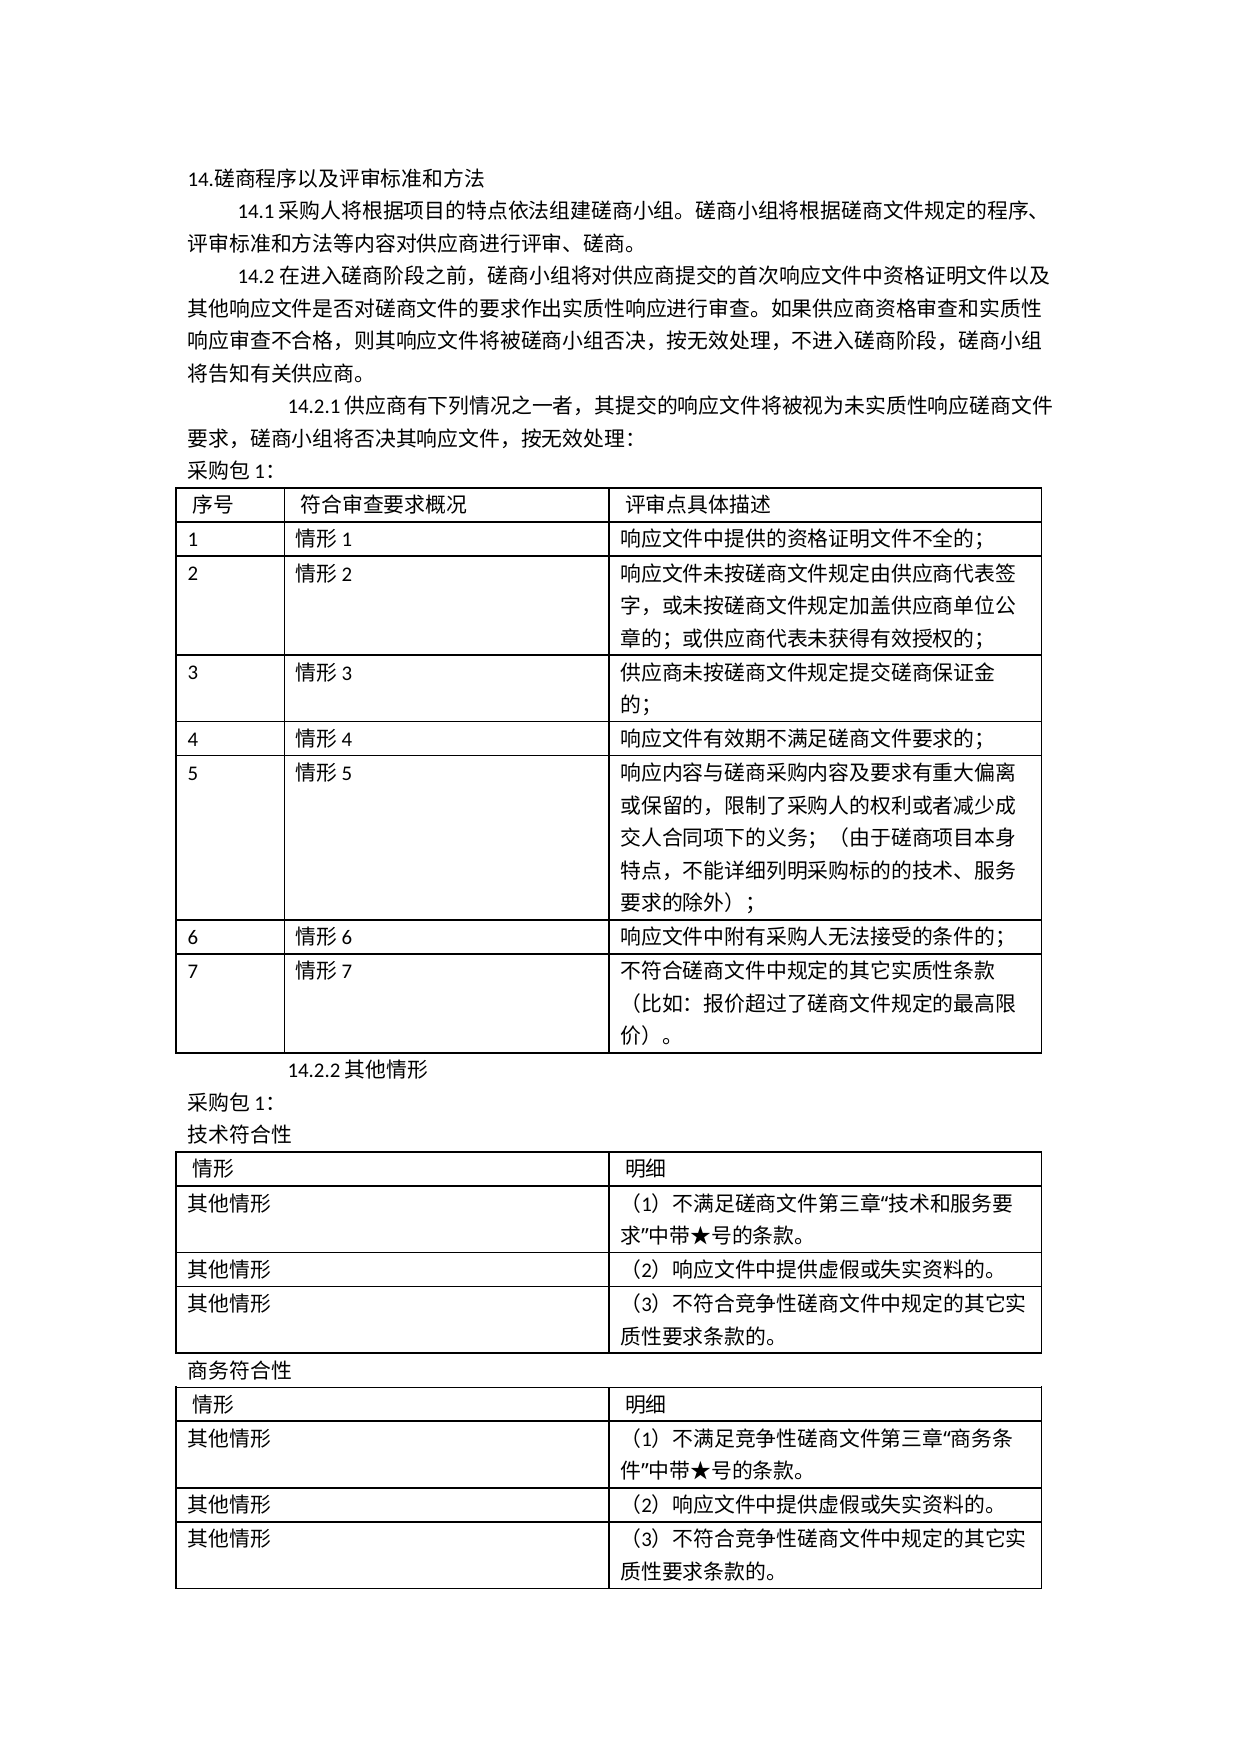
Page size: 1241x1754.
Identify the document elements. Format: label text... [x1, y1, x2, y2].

table_cell 不符合磋商文件中规定的其它实质性条款（比如：报价超过了磋商文件规定的最高限价）。 [610, 955, 1041, 1052]
table_header 符合审查要求概况 [285, 489, 608, 521]
table_cell 其他情形 [177, 1489, 608, 1521]
table_header 情形 [177, 1153, 608, 1185]
table_cell （3）不符合竞争性磋商文件中规定的其它实质性要求条款的。 [610, 1287, 1041, 1352]
table_cell （2）响应文件中提供虚假或失实资料的。 [610, 1489, 1041, 1521]
table_cell 情形7 [285, 955, 608, 1052]
table_cell 其他情形 [177, 1187, 608, 1252]
table_cell 4 [177, 722, 284, 755]
table_cell 3 [177, 656, 284, 721]
text 14.2.1供应商有下列情况之一者，其提交的响应文件将被视为未实质性响应磋商文件要求，磋商小组将否决其响应文件，按无效处理： [187, 389, 1053, 454]
table_cell 情形5 [285, 756, 608, 919]
text 采购包1： [187, 454, 1053, 487]
table_cell 情形2 [285, 557, 608, 654]
table_header 明细 [610, 1388, 1041, 1420]
table_cell （2）响应文件中提供虚假或失实资料的。 [610, 1253, 1041, 1286]
table_cell 其他情形 [177, 1287, 608, 1352]
table_cell 1 [177, 523, 284, 555]
table_header 评审点具体描述 [610, 489, 1041, 521]
text 技术符合性 [187, 1118, 1053, 1151]
table_cell 响应文件未按磋商文件规定由供应商代表签字，或未按磋商文件规定加盖供应商单位公章的；或供应商代表未获得有效授权的； [610, 557, 1041, 654]
text 14.2.2其他情形 [187, 1053, 1053, 1086]
table_cell 其他情形 [177, 1523, 608, 1588]
table_cell 供应商未按磋商文件规定提交磋商保证金的； [610, 656, 1041, 721]
table_cell 响应内容与磋商采购内容及要求有重大偏离或保留的，限制了采购人的权利或者减少成交人合同项下的义务；（由于磋商项目本身特点，不能详细列明采购标的的技术、服务要求的除外）； [610, 756, 1041, 919]
table_cell （1）不满足竞争性磋商文件第三章“商务条件”中带★号的条款。 [610, 1422, 1041, 1487]
text 14.磋商程序以及评审标准和方法 [187, 162, 1053, 194]
table_cell 其他情形 [177, 1253, 608, 1286]
table_cell 响应文件有效期不满足磋商文件要求的； [610, 722, 1041, 755]
table_cell 其他情形 [177, 1422, 608, 1487]
text 采购包1： [187, 1086, 1053, 1118]
text 14.1采购人将根据项目的特点依法组建磋商小组。磋商小组将根据磋商文件规定的程序、评审标准和方法等内容对供应商进行评审、磋商。 [187, 194, 1053, 259]
table_cell 响应文件中附有采购人无法接受的条件的； [610, 921, 1041, 953]
text 14.2 在进入磋商阶段之前，磋商小组将对供应商提交的首次响应文件中资格证明文件以及其他响应文件是否对磋商文件的要求作出实质性响应进行审查。如果供应商资格审查和实质性响应审查不合格，则其响应文件将被磋商小组否决，按无效处理，不进入磋商阶段，磋商小组将告知有关供应商。 [187, 259, 1053, 389]
table_cell （1）不满足磋商文件第三章“技术和服务要求”中带★号的条款。 [610, 1187, 1041, 1252]
table_header 情形 [177, 1388, 608, 1420]
table_cell 情形4 [285, 722, 608, 755]
table_cell 情形1 [285, 523, 608, 555]
table_cell 2 [177, 557, 284, 654]
text 商务符合性 [187, 1354, 1053, 1386]
table_cell 5 [177, 756, 284, 919]
table_cell 情形3 [285, 656, 608, 721]
table_header 序号 [177, 489, 284, 521]
table_cell 情形6 [285, 921, 608, 953]
table_cell （3）不符合竞争性磋商文件中规定的其它实质性要求条款的。 [610, 1523, 1041, 1588]
table_header 明细 [610, 1153, 1041, 1185]
table_cell 7 [177, 955, 284, 1052]
table_cell 6 [177, 921, 284, 953]
table_cell 响应文件中提供的资格证明文件不全的； [610, 523, 1041, 555]
